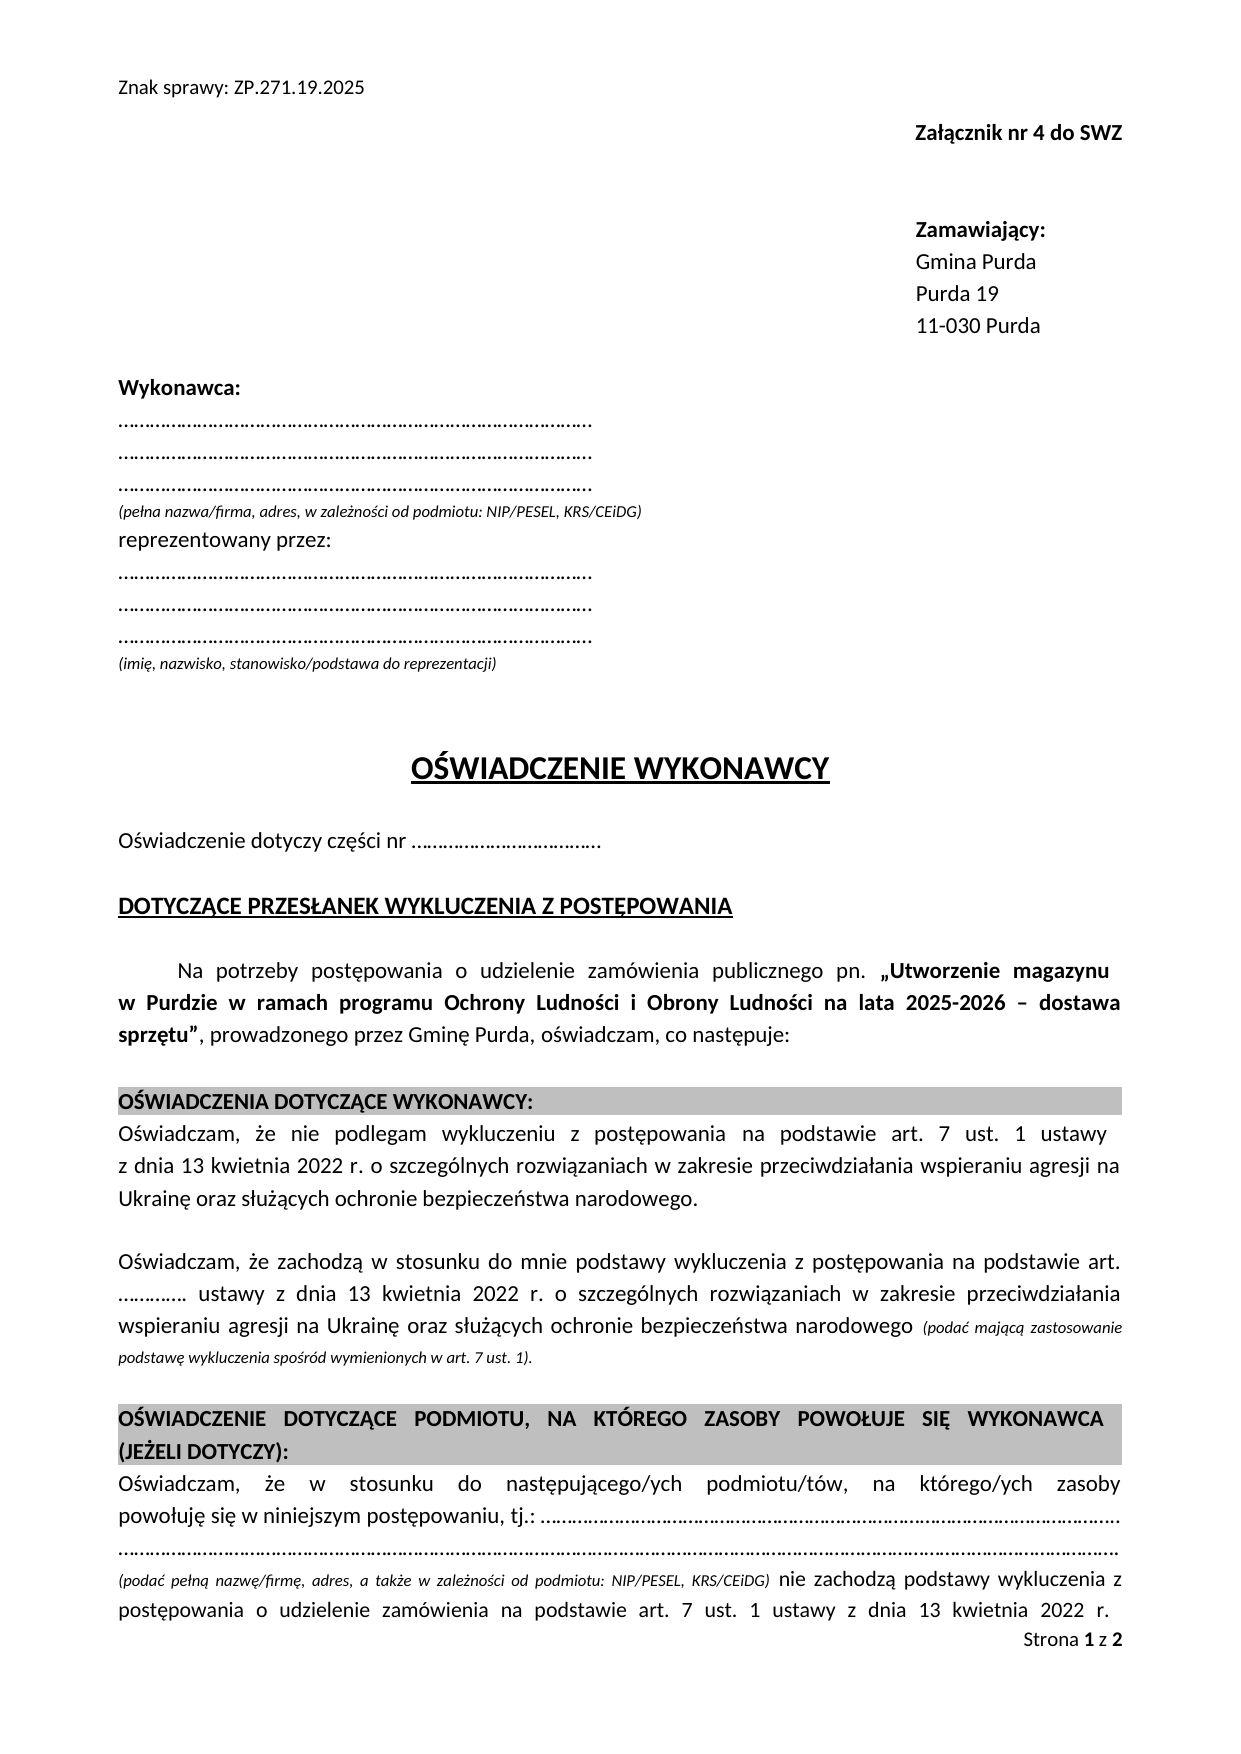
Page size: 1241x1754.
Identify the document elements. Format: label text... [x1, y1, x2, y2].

text Wykonawca: [118, 373, 1122, 401]
text OŚWIADCZENIE DOTYCZĄCE PODMIOTU, NA KTÓREGO ZASOBY POWOŁUJE SIĘ WYKONAWCA (JEŻELI DOTYCZY): [118, 1404, 1122, 1465]
text Na potrzeby postępowania o udzielenie zamówienia publicznego pn. „Utworzenie magazynu w Purdzie w ramach programu Ochrony Ludności i Obrony Ludności na lata 2025-2026 – dostawa sprzętu”, prowadzonego przez Gminę Purda, oświadczam, co następuje: [118, 956, 1122, 1048]
text ………………………………………………………………………………………………………………………………………………………………………. [118, 1533, 1122, 1561]
text (pełna nazwa/firma, adres, w zależności od podmiotu: NIP/PESEL, KRS/CEiDG) [118, 501, 1122, 522]
text reprezentowany przez: [118, 525, 1122, 553]
text (imię, nazwisko, stanowisko/podstawa do reprezentacji) [118, 653, 1122, 674]
text ……………………………………………………………………………… [118, 469, 1122, 497]
text ……………………………………………………………………………… [118, 621, 1122, 649]
text Oświadczam, że w stosunku do następującego/ych podmiotu/tów, na którego/ych zasoby powołuję się w niniejszym postępowaniu, tj.: ……………………………………………………………………………………………….. [118, 1469, 1122, 1529]
text Oświadczenie dotyczy części nr ……………………………… [118, 826, 1122, 854]
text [118, 1566, 1122, 1623]
text DOTYCZĄCE PRZESŁANEK WYKLUCZENIA Z POSTĘPOWANIA [118, 890, 1122, 921]
text ……………………………………………………………………………… [118, 557, 1122, 585]
text ……………………………………………………………………………… [118, 437, 1122, 465]
text ……………………………………………………………………………… [118, 405, 1122, 433]
text ……………………………………………………………………………… [118, 589, 1122, 617]
text OŚWIADCZENIA DOTYCZĄCE WYKONAWCY: [118, 1087, 1122, 1115]
text 11-030 Purda [916, 311, 1152, 339]
text Purda 19 [916, 279, 1152, 307]
text Załącznik nr 4 do SWZ [118, 118, 1122, 146]
text Zamawiający: [827, 215, 1152, 243]
text Oświadczam, że zachodzą w stosunku do mnie podstawy wykluczenia z postępowania na podstawie art. …………. ustawy z dnia 13 kwietnia 2022 r. o szczególnych rozwiązaniach w zakresie przeciwdziałania wspieraniu agresji na Ukrainę oraz służących ochronie bezpieczeństwa narodowego (podać mającą zastosowanie podstawę wykluczenia spośród wymienionych w art. 7 ust. 1). [118, 1247, 1122, 1369]
text Gmina Purda [916, 247, 1152, 275]
text OŚWIADCZENIE WYKONAWCY [88, 747, 1152, 787]
text Oświadczam, że nie podlegam wykluczeniu z postępowania na podstawie art. 7 ust. 1 ustawy z dnia 13 kwietnia 2022 r. o szczególnych rozwiązaniach w zakresie przeciwdziałania wspieraniu agresji na Ukrainę oraz służących ochronie bezpieczeństwa narodowego. [118, 1119, 1122, 1212]
